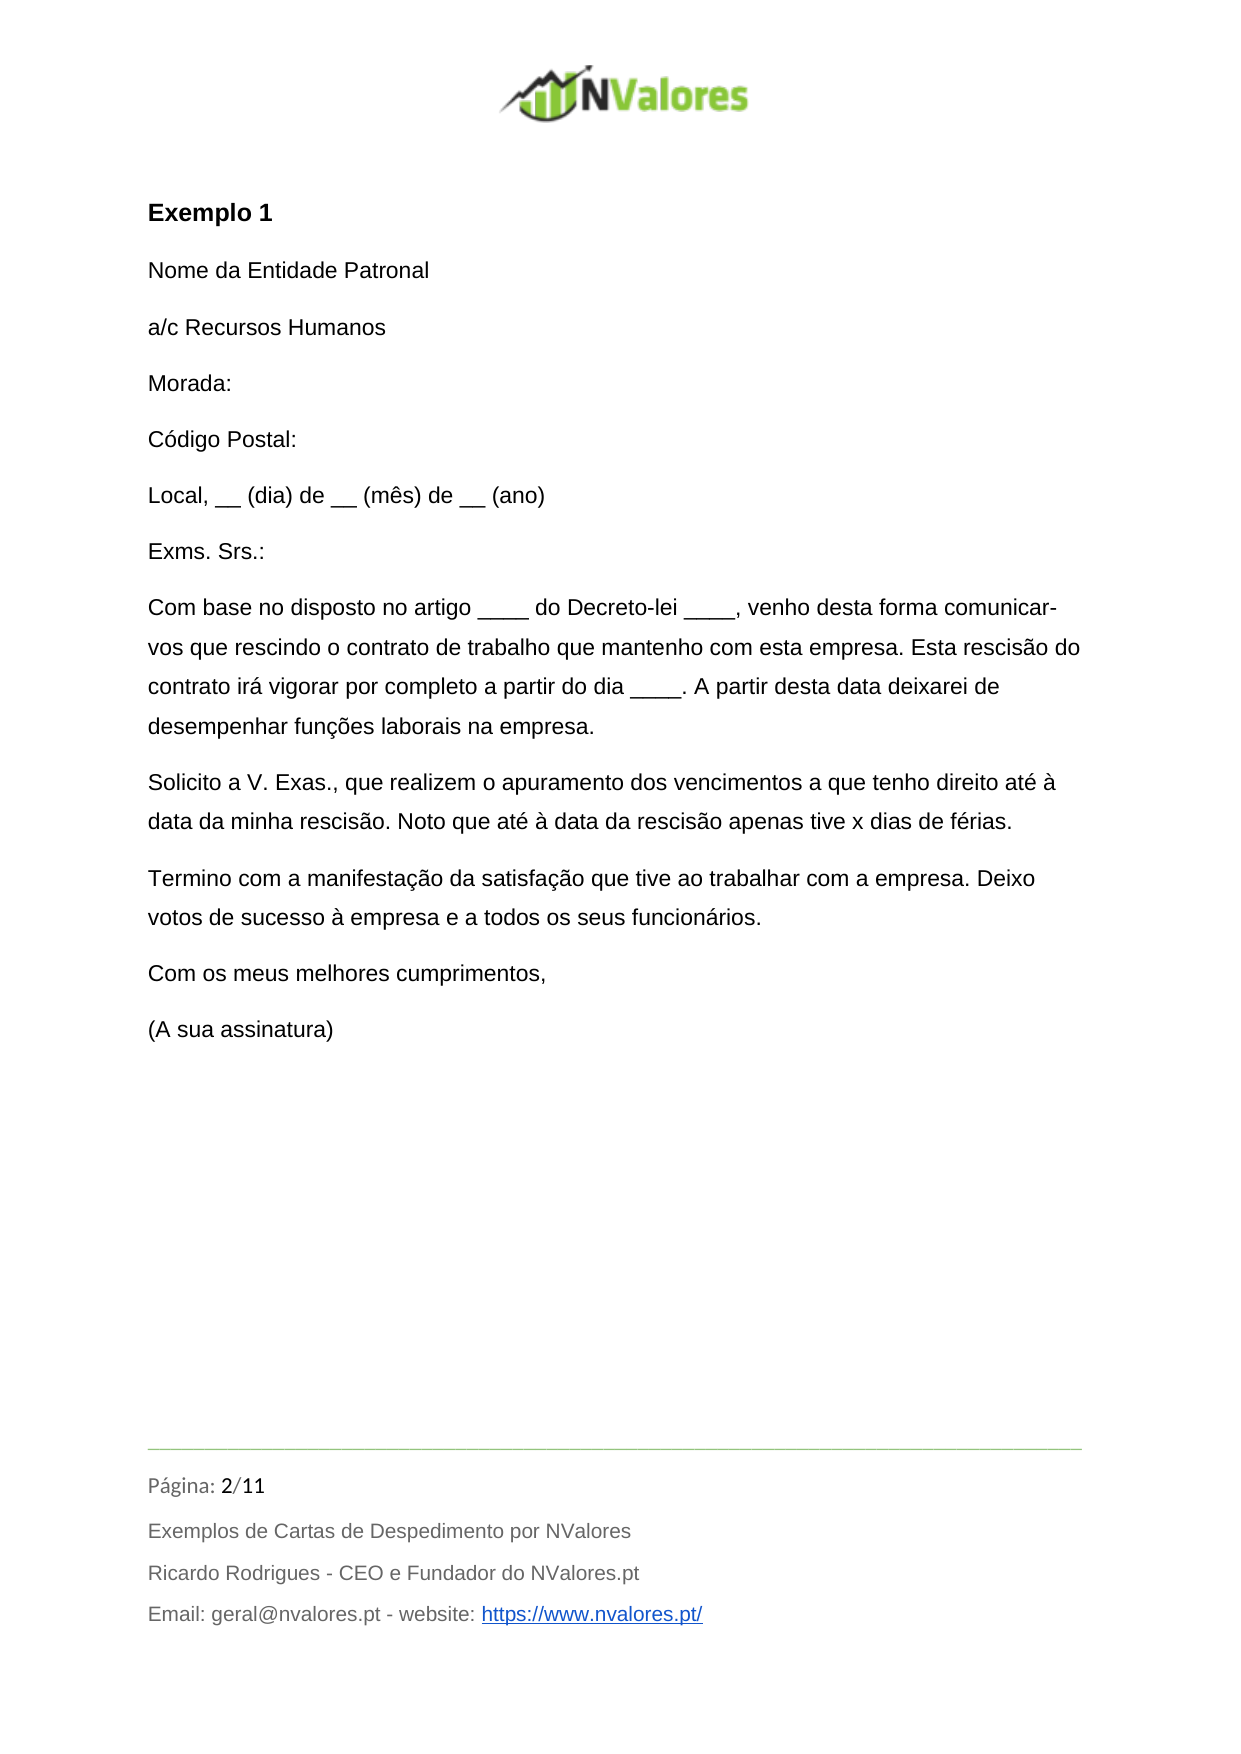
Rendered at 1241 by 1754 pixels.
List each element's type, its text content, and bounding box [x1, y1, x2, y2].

text Exemplo 1 [148, 198, 1092, 226]
text Exms. Srs.: [148, 538, 1092, 564]
text Nome da Entidade Patronal [148, 257, 1092, 284]
text Com base no disposto no artigo ____ do Decreto-lei ____, venho desta forma comunicar-vos que rescindo o contrato de trabalho que mantenho com esta empresa. Esta rescisão do contrato irá vigorar por completo a partir do dia ____. A partir desta data deixarei de desempenhar funções laborais na empresa. [148, 594, 1092, 739]
text Código Postal: [148, 426, 1092, 452]
text a/c Recursos Humanos [148, 313, 1092, 340]
text Com os meus melhores cumprimentos, [148, 960, 1092, 986]
picture [498, 65, 749, 123]
text Local, __ (dia) de __ (mês) de __ (ano) [148, 482, 1092, 508]
text Termino com a manifestação da satisfação que tive ao trabalhar com a empresa. Deixo votos de sucesso à empresa e a todos os seus funcionários. [148, 864, 1092, 930]
text Morada: [148, 370, 1092, 396]
text (A sua assinatura) [148, 1016, 1092, 1043]
text Solicito a V. Exas., que realizem o apuramento dos vencimentos a que tenho direito até à data da minha rescisão. Noto que até à data da rescisão apenas tive x dias de férias. [148, 769, 1092, 835]
